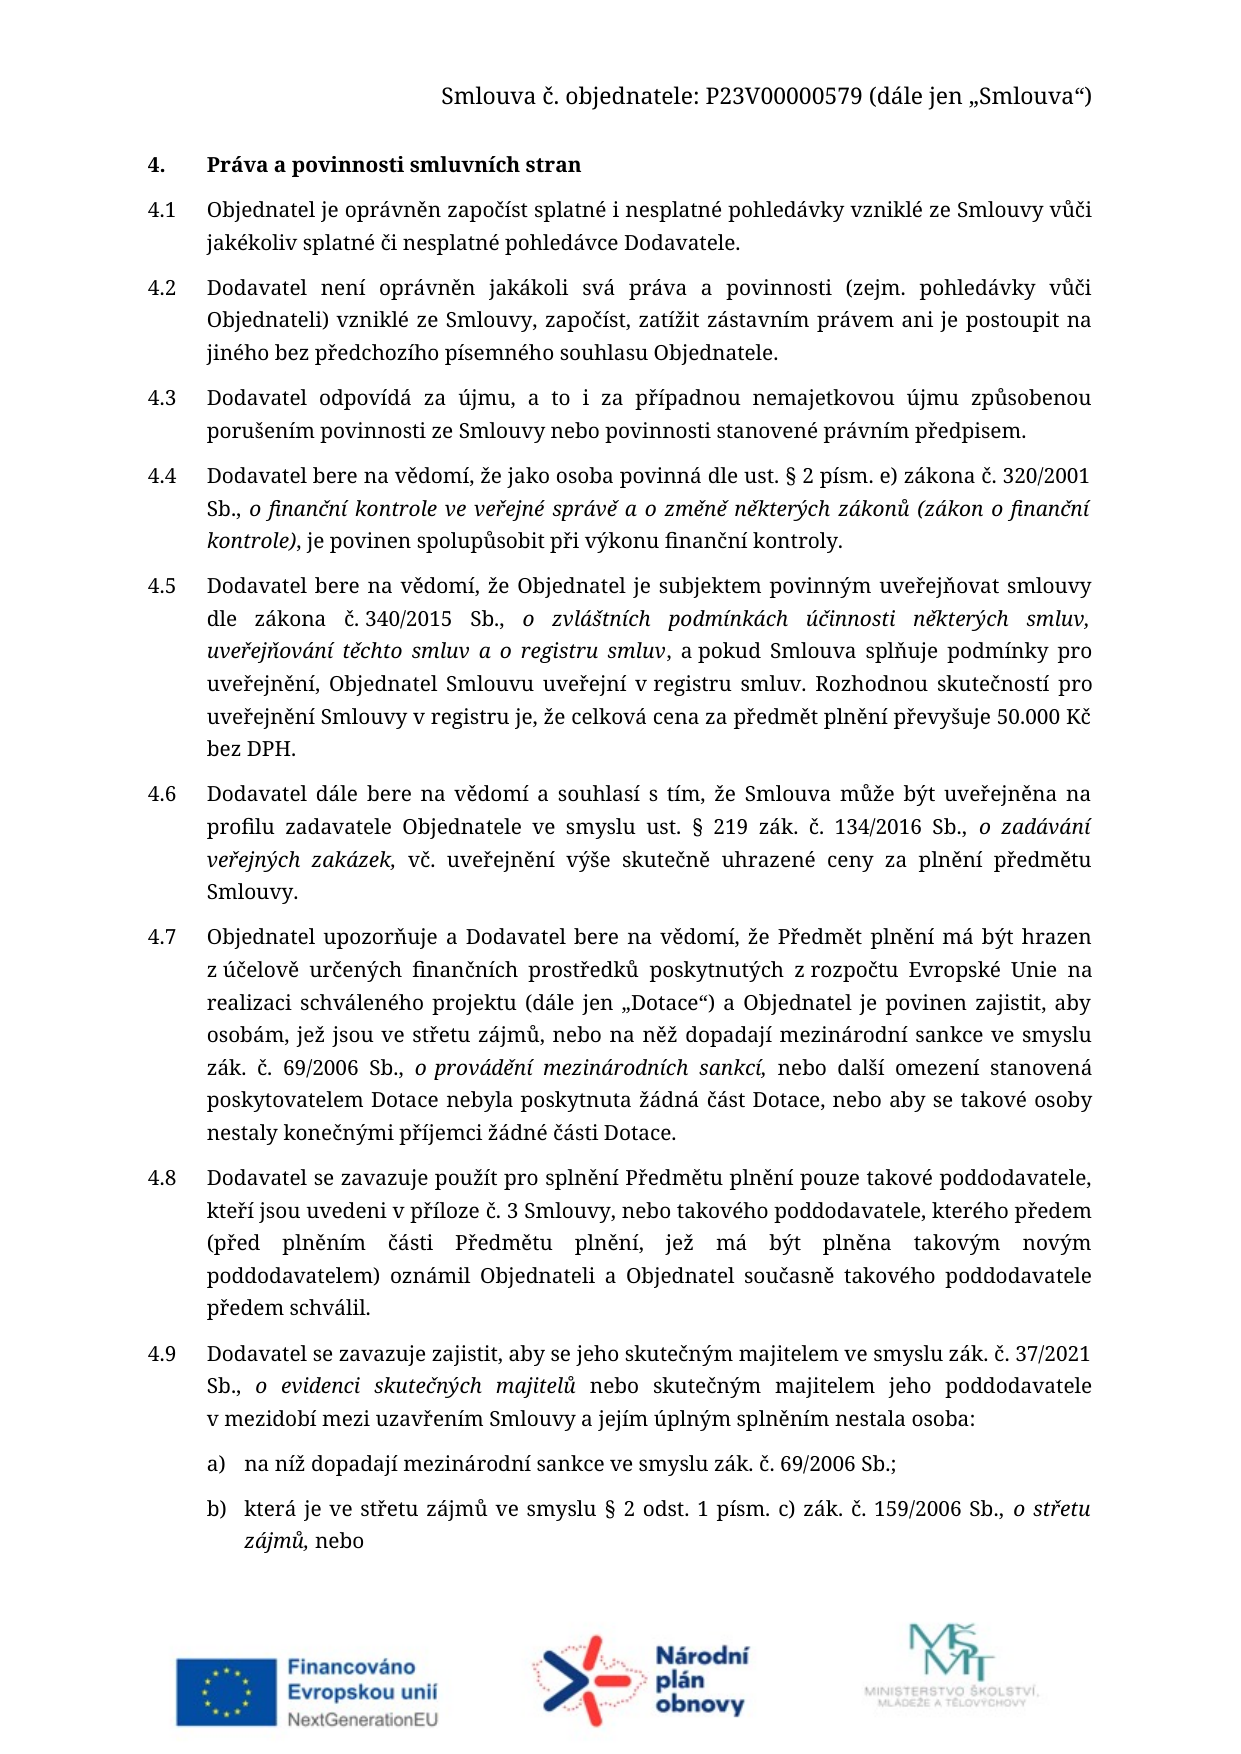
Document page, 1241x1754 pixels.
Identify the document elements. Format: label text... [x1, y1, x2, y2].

list Objednatel je oprávněn započíst splatné i nesplatné pohledávky vzniklé ze Smlouvy vůči jakékoliv splatné či nesplatné pohledávce Dodavatele. [148, 195, 1093, 256]
list Práva a povinnosti smluvních stran [148, 150, 1093, 179]
list která je ve střetu zájmů ve smyslu § 2 odst. 1 písm. c) zák. č. 159/2006 Sb., o střetu zájmů, nebo [207, 1494, 1093, 1555]
list Dodavatel bere na vědomí, že jako osoba povinná dle ust. § 2 písm. e) zákona č. 320/2001 Sb., o finanční kontrole ve veřejné správě a o změně některých zákonů (zákon o finanční kontrole), je povinen spolupůsobit při výkonu finanční kontroly. [148, 461, 1093, 555]
list Dodavatel není oprávněn jakákoli svá práva a povinnosti (zejm. pohledávky vůči Objednateli) vzniklé ze Smlouvy, započíst, zatížit zástavním právem ani je postoupit na jiného bez předchozího písemného souhlasu Objednatele. [148, 273, 1093, 367]
picture [147, 1577, 1093, 1754]
list Dodavatel se zavazuje zajistit, aby se jeho skutečným majitelem ve smyslu zák. č. 37/2021 Sb., o evidenci skutečných majitelů nebo skutečným majitelem jeho poddodavatele v mezidobí mezi uzavřením Smlouvy a jejím úplným splněním nestala osoba: [148, 1339, 1093, 1432]
list na níž dopadají mezinárodní sankce ve smyslu zák. č. 69/2006 Sb.; [207, 1449, 1093, 1477]
list Dodavatel se zavazuje použít pro splnění Předmětu plnění pouze takové poddodavatele, kteří jsou uvedeni v příloze č. 3 Smlouvy, nebo takového poddodavatele, kterého předem (před plněním části Předmětu plnění, jež má být plněna takovým novým poddodavatelem) oznámil Objednateli a Objednatel současně takového poddodavatele předem schválil. [148, 1163, 1093, 1322]
list Objednatel upozorňuje a Dodavatel bere na vědomí, že Předmět plnění má být hrazen z účelově určených finančních prostředků poskytnutých z rozpočtu Evropské Unie na realizaci schváleného projektu (dále jen „Dotace“) a Objednatel je povinen zajistit, aby osobám, jež jsou ve střetu zájmů, nebo na něž dopadají mezinárodní sankce ve smyslu zák. č. 69/2006 Sb., o provádění mezinárodních sankcí, nebo další omezení stanovená poskytovatelem Dotace nebyla poskytnuta žádná část Dotace, nebo aby se takové osoby nestaly konečnými příjemci žádné části Dotace. [148, 922, 1093, 1146]
list Dodavatel bere na vědomí, že Objednatel je subjektem povinným uveřejňovat smlouvy dle zákona č. 340/2015 Sb., o zvláštních podmínkách účinnosti některých smluv, uveřejňování těchto smluv a o registru smluv, a pokud Smlouva splňuje podmínky pro uveřejnění, Objednatel Smlouvu uveřejní v registru smluv. Rozhodnou skutečností pro uveřejnění Smlouvy v registru je, že celková cena za předmět plnění převyšuje 50.000 Kč bez DPH. [148, 571, 1093, 763]
list Dodavatel dále bere na vědomí a souhlasí s tím, že Smlouva může být uveřejněna na profilu zadavatele Objednatele ve smyslu ust. § 219 zák. č. 134/2016 Sb., o zadávání veřejných zakázek, vč. uveřejnění výše skutečně uhrazené ceny za plnění předmětu Smlouvy. [148, 779, 1093, 906]
list Dodavatel odpovídá za újmu, a to i za případnou nemajetkovou újmu způsobenou porušením povinnosti ze Smlouvy nebo povinnosti stanovené právním předpisem. [148, 383, 1093, 444]
